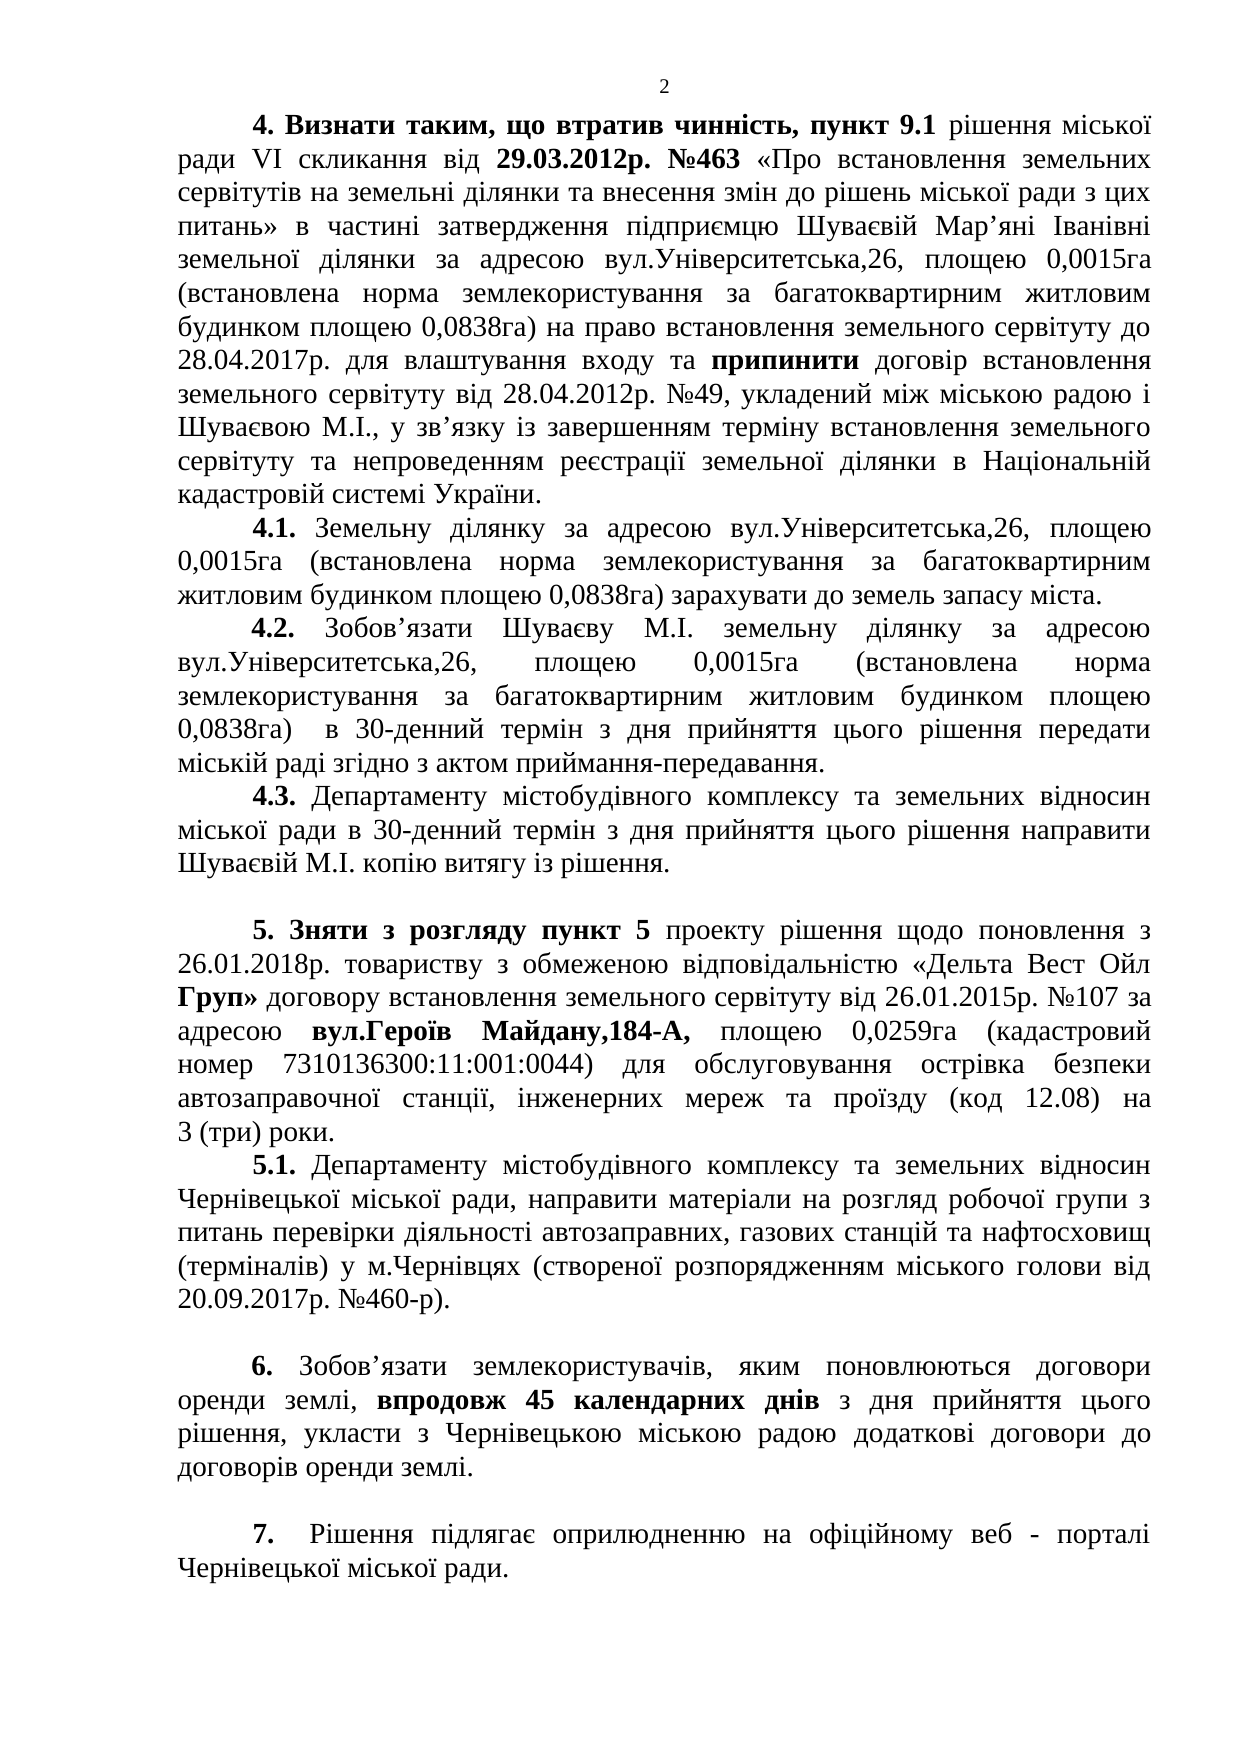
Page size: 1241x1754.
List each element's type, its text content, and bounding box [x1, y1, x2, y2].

text 4. Визнати таким, що втратив чинність, пункт 9.1 рішення міської ради VI скликання від 29.03.2012р. №463 «Про встановлення земельних сервітутів на земельні ділянки та внесення змін до рішень міської ради з цих питань» в частині затвердження підприємцю Шуваєвій Мар’яні Іванівні земельної ділянки за адресою вул.Університетська,26, площею 0,0015га (встановлена норма землекористування за багатоквартирним житловим будинком площею 0,0838га) на право встановлення земельного сервітуту до 28.04.2017р. для влаштування входу та припинити договір встановлення земельного сервітуту від 28.04.2012р. №49, укладений між міською радою і Шуваєвою М.І., у зв’язку із завершенням терміну встановлення земельного сервітуту та непроведенням реєстрації земельної ділянки в Національній кадастровій системі України. [177, 107, 1152, 510]
text 4.3. Департаменту містобудівного комплексу та земельних відносин міської ради в 30-денний термін з дня прийняття цього рішення направити Шуваєвій М.І. копію витягу із рішення. [177, 778, 1152, 879]
text 7. Рішення підлягає оприлюдненню на офіційному веб - порталі Чернівецької міської ради. [177, 1516, 1152, 1583]
text 6. Зобов’язати землекористувачів, яким поновлюються договори оренди землі, впродовж 45 календарних днів з дня прийняття цього рішення, укласти з Чернівецькою міською радою додаткові договори до договорів оренди землі. [177, 1348, 1152, 1483]
text 5.1. Департаменту містобудівного комплексу та земельних відносин Чернівецької міської ради, направити матеріали на розгляд робочої групи з питань перевірки діяльності автозаправних, газових станцій та нафтосховищ (терміналів) у м.Чернівцях (створеної розпорядженням міського голови від 20.09.2017р. №460-р). [177, 1147, 1152, 1315]
text 5. Зняти з розгляду пункт 5 проекту рішення щодо поновлення з 26.01.2018р. товариству з обмеженою відповідальністю «Дельта Вест Ойл Груп» договору встановлення земельного сервітуту від 26.01.2015р. №107 за адресою вул.Героїв Майдану,184-А, площею 0,0259га (кадастровий номер 7310136300:11:001:0044) для обслуговування острівка безпеки автозаправочної станції, інженерних мереж та проїзду (код 12.08) на 3 (три) роки. [177, 912, 1152, 1147]
text 4.2. Зобов’язати Шуваєву М.І. земельну ділянку за адресою вул.Університетська,26, площею 0,0015га (встановлена норма землекористування за багатоквартирним житловим будинком площею 0,0838га) в 30-денний термін з дня прийняття цього рішення передати міській раді згідно з актом приймання-передавання. [177, 611, 1152, 778]
text 4.1. Земельну ділянку за адресою вул.Університетська,26, площею 0,0015га (встановлена норма землекористування за багатоквартирним житловим будинком площею 0,0838га) зарахувати до земель запасу міста. [177, 510, 1152, 611]
